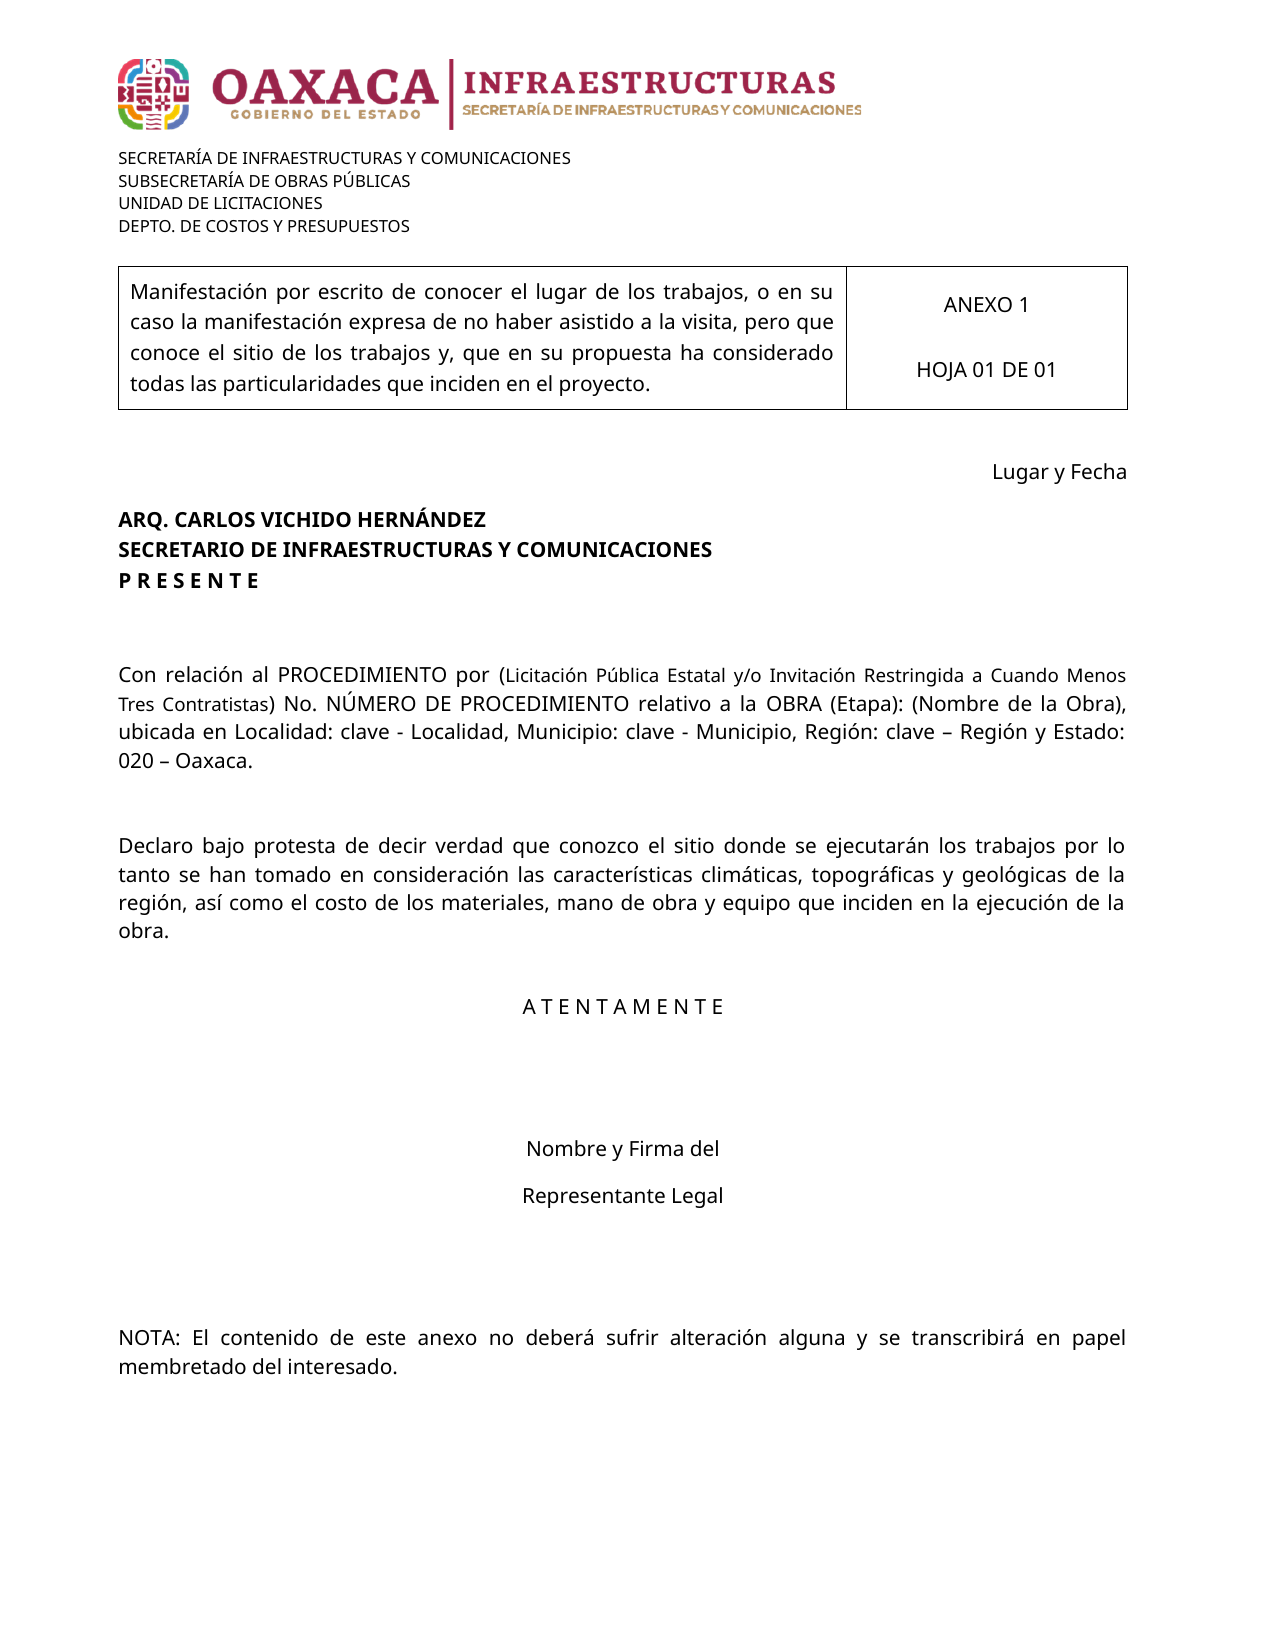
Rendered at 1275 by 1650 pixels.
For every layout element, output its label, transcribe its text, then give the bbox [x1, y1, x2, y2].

text Lugar y Fecha [118, 457, 1127, 486]
text Representante Legal [118, 1181, 1127, 1210]
text SECRETARIO DE INFRAESTRUCTURAS Y COMUNICACIONES [118, 535, 1127, 564]
text Con relación al PROCEDIMIENTO por (Licitación Pública Estatal y/o Invitación Restringida a Cuando Menos Tres Contratistas) No. NÚMERO DE PROCEDIMIENTO relativo a la OBRA (Etapa): (Nombre de la Obra), ubicada en Localidad: clave - Localidad, Municipio: clave - Municipio, Región: clave – Región y Estado: 020 – Oaxaca. [118, 661, 1127, 774]
text NOTA: El contenido de este anexo no deberá sufrir alteración alguna y se transcribirá en papel membretado del interesado. [118, 1323, 1127, 1380]
text P R E S E N T E [118, 566, 1127, 594]
text Declaro bajo protesta de decir verdad que conozco el sitio donde se ejecutarán los trabajos por lo tanto se han tomado en consideración las características climáticas, topográficas y geológicas de la región, así como el costo de los materiales, mano de obra y equipo que inciden en la ejecución de la obra. [118, 831, 1127, 945]
text ARQ. CARLOS VICHIDO HERNÁNDEZ [118, 505, 1127, 533]
text A T E N T A M E N T E [118, 992, 1127, 1021]
picture [118, 59, 862, 130]
table_header Manifestación por escrito de conocer el lugar de los trabajos, o en su caso la manifestación expresa de no haber asistido a la visita, pero que conoce el sitio de los trabajos y, que en su propuesta ha considerado todas las particularidades que inciden en el proyecto. [119, 267, 846, 409]
table_header ANEXO 1 HOJA 01 DE 01 [847, 267, 1127, 409]
text Nombre y Firma del [118, 1134, 1127, 1163]
